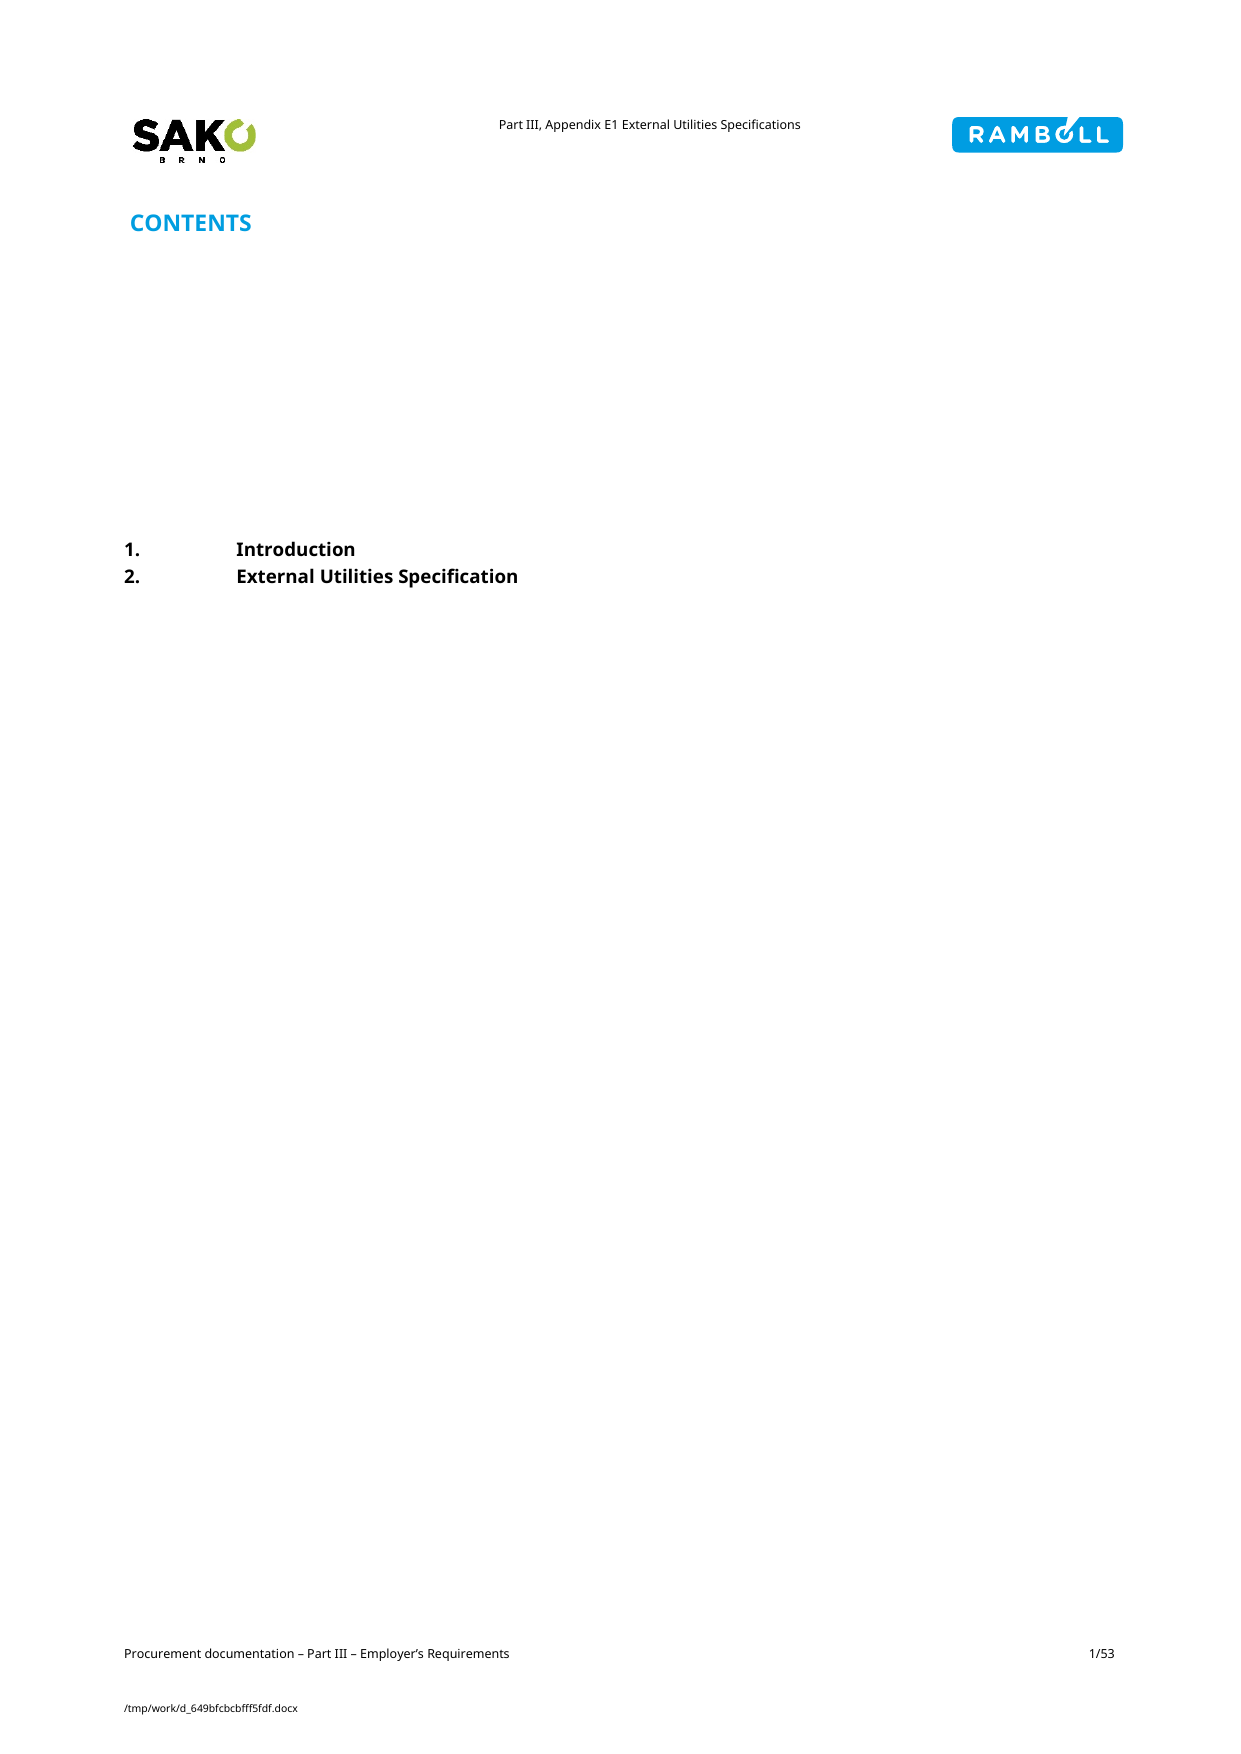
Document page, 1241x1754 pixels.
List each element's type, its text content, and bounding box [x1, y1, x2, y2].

table_header Contents [124, 207, 1040, 508]
picture [132, 119, 256, 163]
text 2. External Utilities Specification 3 [124, 562, 880, 589]
text 1. Introduction 2 [124, 535, 880, 562]
